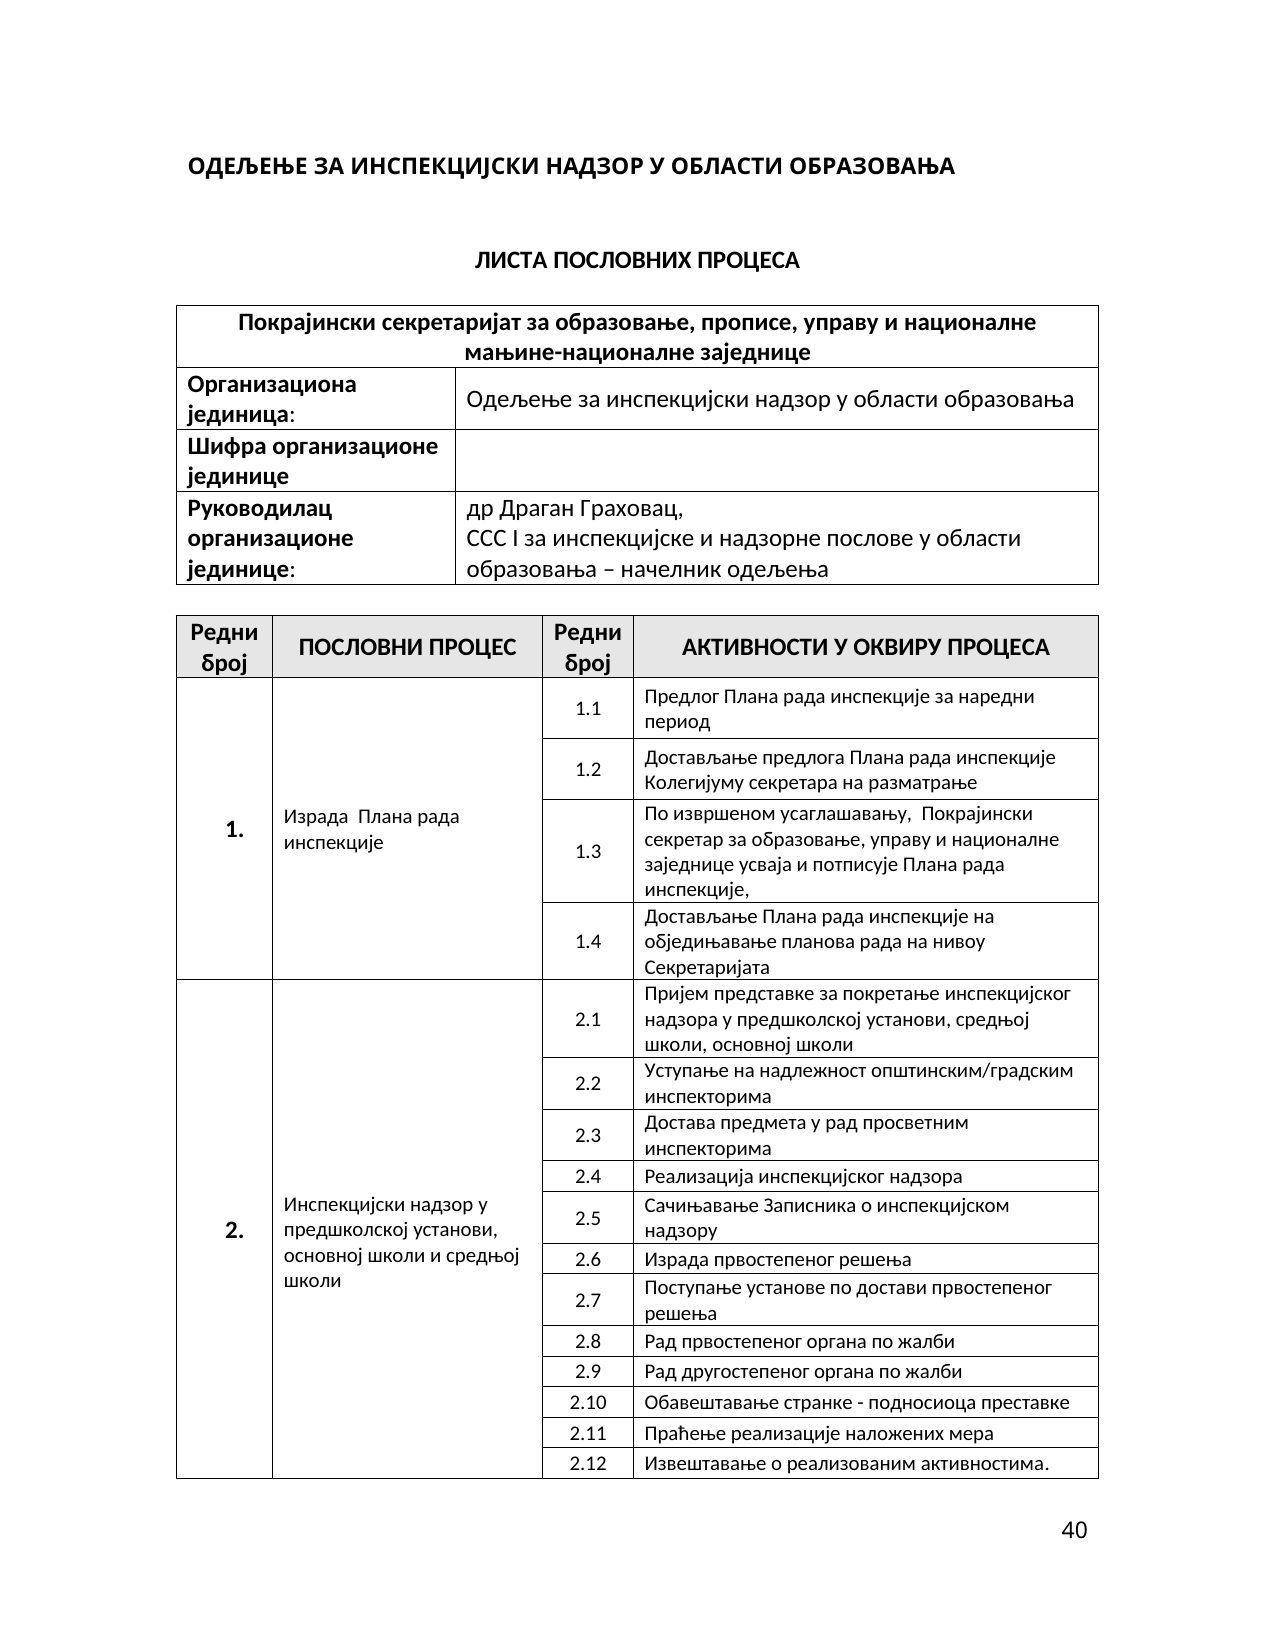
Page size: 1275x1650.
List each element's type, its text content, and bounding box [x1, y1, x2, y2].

table_cell 2.4 [543, 1161, 633, 1191]
table_cell 2.10 [543, 1387, 633, 1417]
table_cell 2.12 [543, 1448, 633, 1478]
table_cell Рад првостепеног органа по жалби [634, 1326, 1098, 1356]
table_cell 2.9 [543, 1357, 633, 1386]
table_cell Реализација инспекцијског надзора [634, 1161, 1098, 1191]
table_header АКТИВНОСТИ У ОКВИРУ ПРОЦЕСА [634, 616, 1098, 677]
table_header Редни број [543, 616, 633, 677]
table_cell 2.7 [543, 1274, 633, 1325]
table_cell 2.2 [543, 1058, 633, 1108]
table_cell Руководилац организационе јединице: [177, 492, 455, 584]
table_header Покрајински секретаријат за образовање, прописе, управу и националне мањине-националне заједнице [177, 306, 1098, 367]
table_cell Обавештавање странке - подносиоца преставке [634, 1387, 1098, 1417]
table_cell Извештавање о реализованим активностима. [634, 1448, 1098, 1478]
table_cell [456, 430, 1098, 491]
table_cell Достава предмета у рад просветним инспекторима [634, 1110, 1098, 1160]
table_cell Достављање Плана рада инспекције на обједињавање планова рада на нивоу Секретаријата [634, 903, 1098, 979]
table_cell 2.6 [543, 1244, 633, 1273]
table_cell Рад другостепеног органа по жалби [634, 1357, 1098, 1386]
table_cell Израда првостепеног решења [634, 1244, 1098, 1273]
table_cell 1. [177, 678, 272, 979]
table_cell Поступање установе по достави првостепеног решења [634, 1274, 1098, 1325]
table_cell 1.4 [543, 903, 633, 979]
table_cell Одељење за инспекцијски надзор у области образовања [456, 368, 1098, 429]
table_cell Предлог Плана рада инспекције за наредни период [634, 678, 1098, 738]
table_cell Израда Плана рада инспекције [273, 678, 542, 979]
table_cell 2.3 [543, 1110, 633, 1160]
table_cell 2.5 [543, 1192, 633, 1243]
table_cell Достављање предлога Плана рада инспекције Колегијуму секретара на разматрање [634, 739, 1098, 799]
table_cell 2.1 [543, 980, 633, 1057]
table_cell Инспекцијски надзор у предшколској установи, основној школи и средњој школи [273, 980, 542, 1478]
table_cell 2. [177, 980, 272, 1478]
table_cell Сачињавање Записника о инспекцијском надзору [634, 1192, 1098, 1243]
table_cell Шифра организационе јединице [177, 430, 455, 491]
table_cell 2.11 [543, 1418, 633, 1447]
table_cell 2.8 [543, 1326, 633, 1356]
table_cell 1.3 [543, 800, 633, 902]
table_cell Пријем представке за покретање инспекцијског надзора у предшколској установи, средњој школи, основној школи [634, 980, 1098, 1057]
text ЛИСТА ПОСЛОВНИХ ПРОЦЕСА [187, 244, 1087, 274]
table_cell Уступање на надлежност општинским/градским инспекторима [634, 1058, 1098, 1108]
table_cell 1.1 [543, 678, 633, 738]
table_cell Организациона јединица: [177, 368, 455, 429]
text ОДЕЉЕЊЕ ЗА ИНСПЕКЦИЈСКИ НАДЗОР У ОБЛАСТИ ОБРАЗОВАЊА [187, 150, 1087, 181]
table_cell 1.2 [543, 739, 633, 799]
table_header Редни број [177, 616, 272, 677]
table_cell По извршеном усаглашавању, Покрајински секретар за образовање, управу и националне заједнице усваја и потписује Плана рада инспекције, [634, 800, 1098, 902]
table_header ПОСЛОВНИ ПРОЦЕС [273, 616, 542, 677]
table_cell Праћење реализације наложених мера [634, 1418, 1098, 1447]
table_cell др Драган Граховац, ССС I за инспекцијске и надзорне послове у области образовања – начелник одељења [456, 492, 1098, 584]
